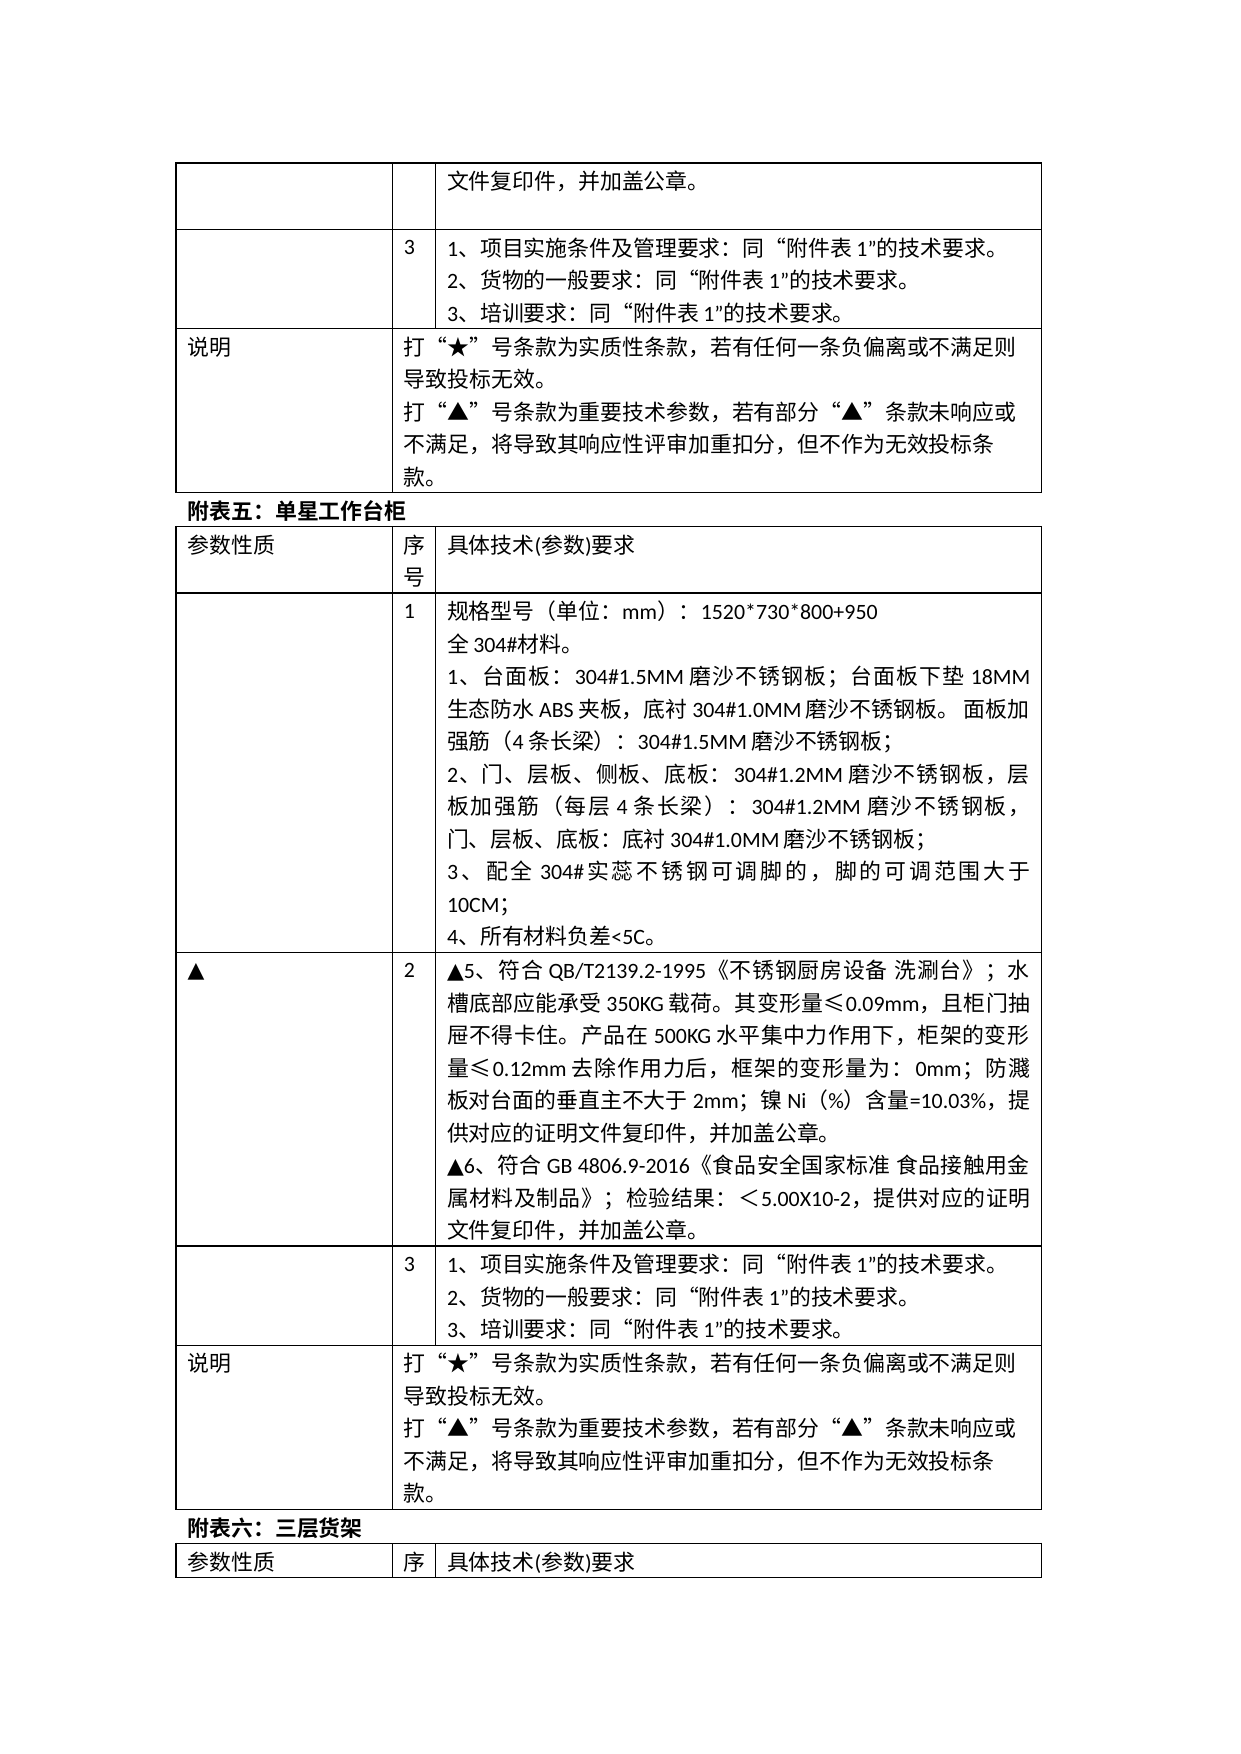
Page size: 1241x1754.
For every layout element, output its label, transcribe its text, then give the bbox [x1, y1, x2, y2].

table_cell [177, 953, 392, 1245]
text 附表六：三层货架 [187, 1510, 1053, 1543]
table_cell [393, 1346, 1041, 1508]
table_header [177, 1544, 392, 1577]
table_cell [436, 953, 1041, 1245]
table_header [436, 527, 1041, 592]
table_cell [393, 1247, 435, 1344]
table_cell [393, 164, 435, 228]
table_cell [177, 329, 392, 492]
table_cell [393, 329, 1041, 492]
text 附表五：单星工作台柜 [187, 493, 1053, 526]
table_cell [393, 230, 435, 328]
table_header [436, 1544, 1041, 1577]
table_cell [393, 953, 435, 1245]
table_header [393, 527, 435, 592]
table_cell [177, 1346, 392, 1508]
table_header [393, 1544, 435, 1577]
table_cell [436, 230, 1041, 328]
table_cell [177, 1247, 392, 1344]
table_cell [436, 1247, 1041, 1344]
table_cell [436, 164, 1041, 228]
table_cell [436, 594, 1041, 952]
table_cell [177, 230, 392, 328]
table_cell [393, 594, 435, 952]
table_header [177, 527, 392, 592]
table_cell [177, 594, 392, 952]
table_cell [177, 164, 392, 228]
